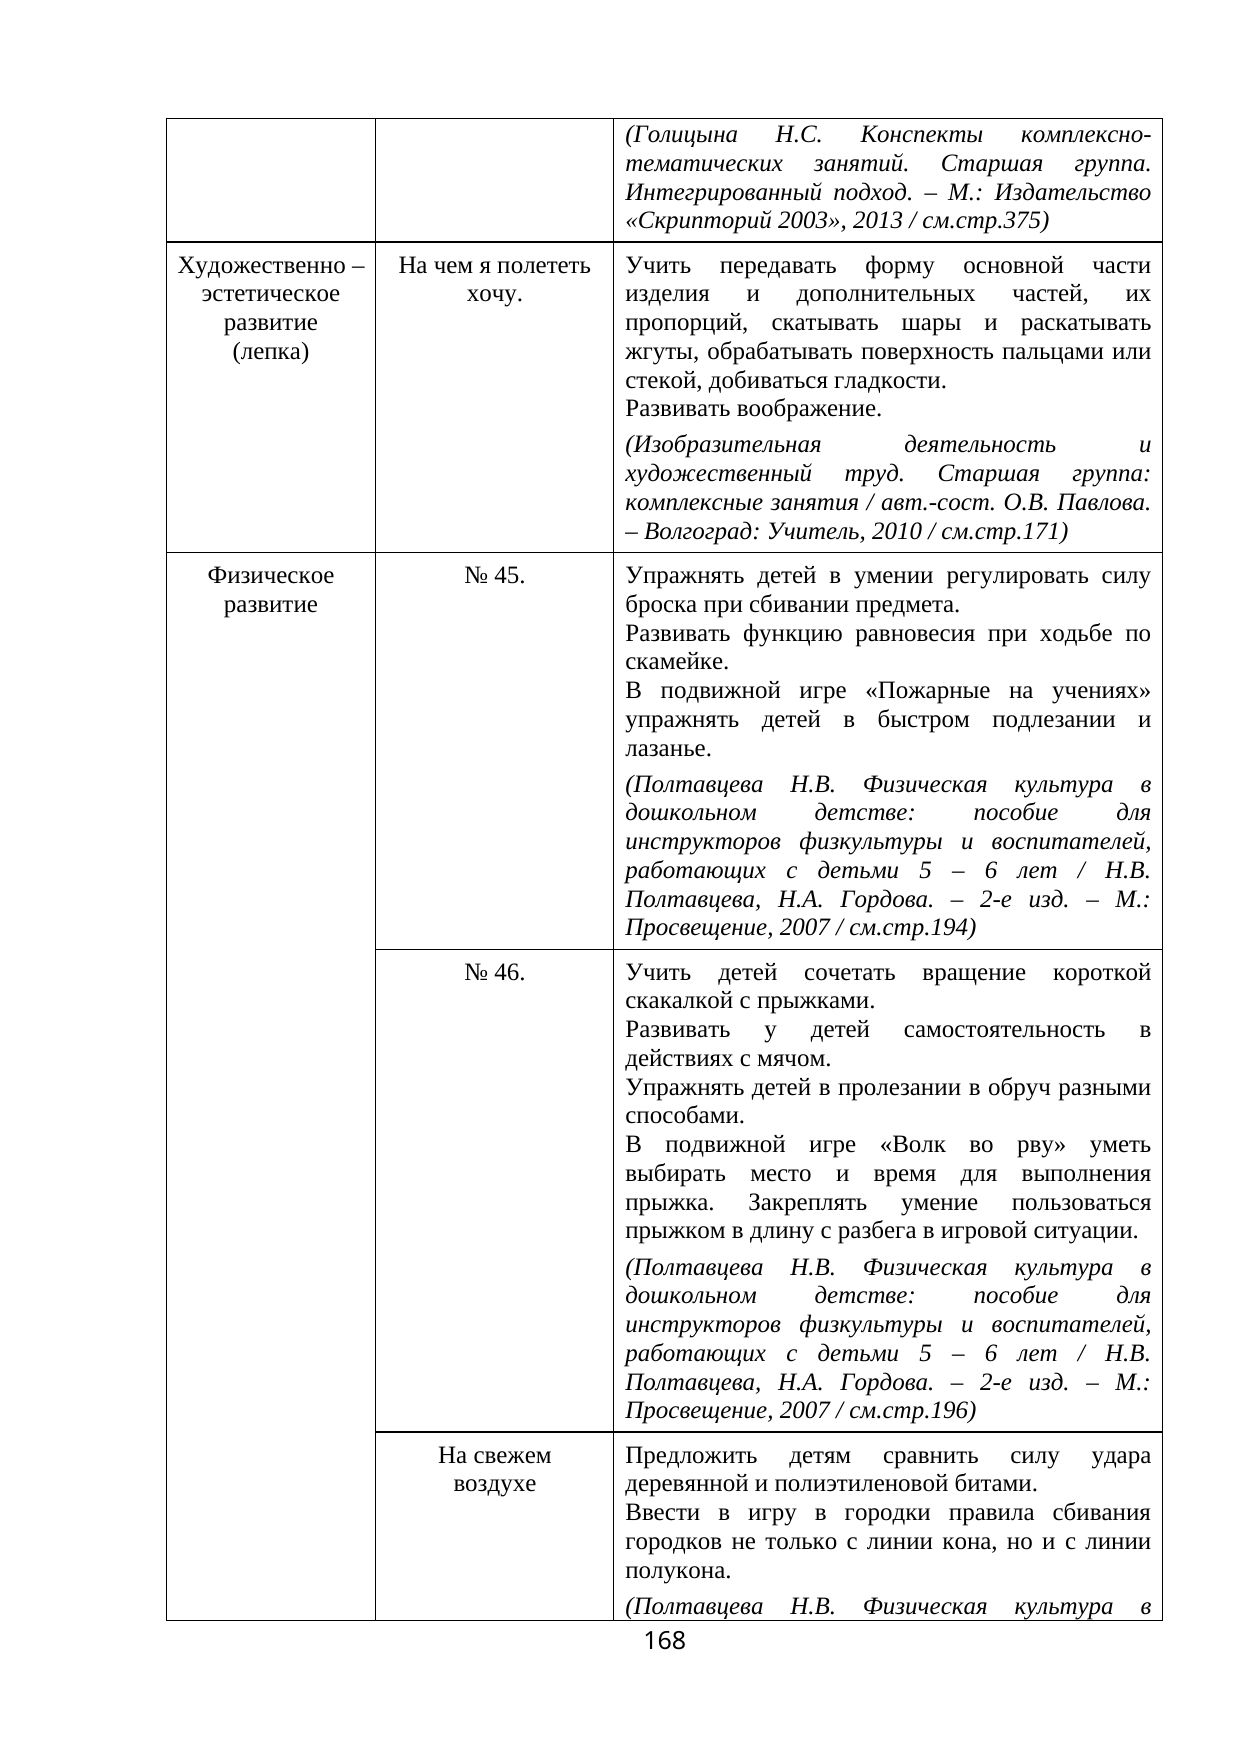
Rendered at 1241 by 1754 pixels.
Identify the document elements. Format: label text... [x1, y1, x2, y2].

table_cell № 46. [376, 950, 613, 1431]
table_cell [614, 119, 1162, 241]
table_cell Учить детей сочетать вращение короткой скакалкой с прыжками. Развивать у детей самостоятельность в действиях с мячом. Упражнять детей в пролезании в обруч разными способами. В подвижной игре «Волк во рву» уметь выбирать место и время для выполнения прыжка. Закреплять умение пользоваться прыжком в длину с разбега в игровой ситуации. (Полтавцева Н.В. Физическая культура в дошкольном детстве: пособие для инструкторов физкультуры и воспитателей, работающих с детьми 5 – 6 лет / Н.В. Полтавцева, Н.А. Гордова. – 2-е изд. – М.: Просвещение, 2007 / см.стр.196) [614, 950, 1162, 1431]
table_cell На чем я полететь хочу. [376, 243, 613, 552]
table_cell Учить передавать форму основной части изделия и дополнительных частей, их пропорций, скатывать шары и раскатывать жгуты, обрабатывать поверхность пальцами или стекой, добиваться гладкости. Развивать воображение. (Изобразительная деятельность и художественный труд. Старшая группа: комплексные занятия / авт.-сост. О.В. Павлова. – Волгоград: Учитель, 2010 / см.стр.171) [614, 243, 1162, 552]
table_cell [376, 119, 613, 241]
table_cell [614, 1433, 1162, 1619]
table_cell Физическое развитие [167, 553, 375, 1619]
table_cell Художественно – эстетическое развитие (лепка) [167, 243, 375, 552]
table_cell № 45. [376, 553, 613, 948]
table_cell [167, 119, 375, 241]
table_cell Упражнять детей в умении регулировать силу броска при сбивании предмета. Развивать функцию равновесия при ходьбе по скамейке. В подвижной игре «Пожарные на учениях» упражнять детей в быстром подлезании и лазанье. (Полтавцева Н.В. Физическая культура в дошкольном детстве: пособие для инструкторов физкультуры и воспитателей, работающих с детьми 5 – 6 лет / Н.В. Полтавцева, Н.А. Гордова. – 2-е изд. – М.: Просвещение, 2007 / см.стр.194) [614, 553, 1162, 948]
table_cell На свежем воздухе [376, 1433, 613, 1619]
